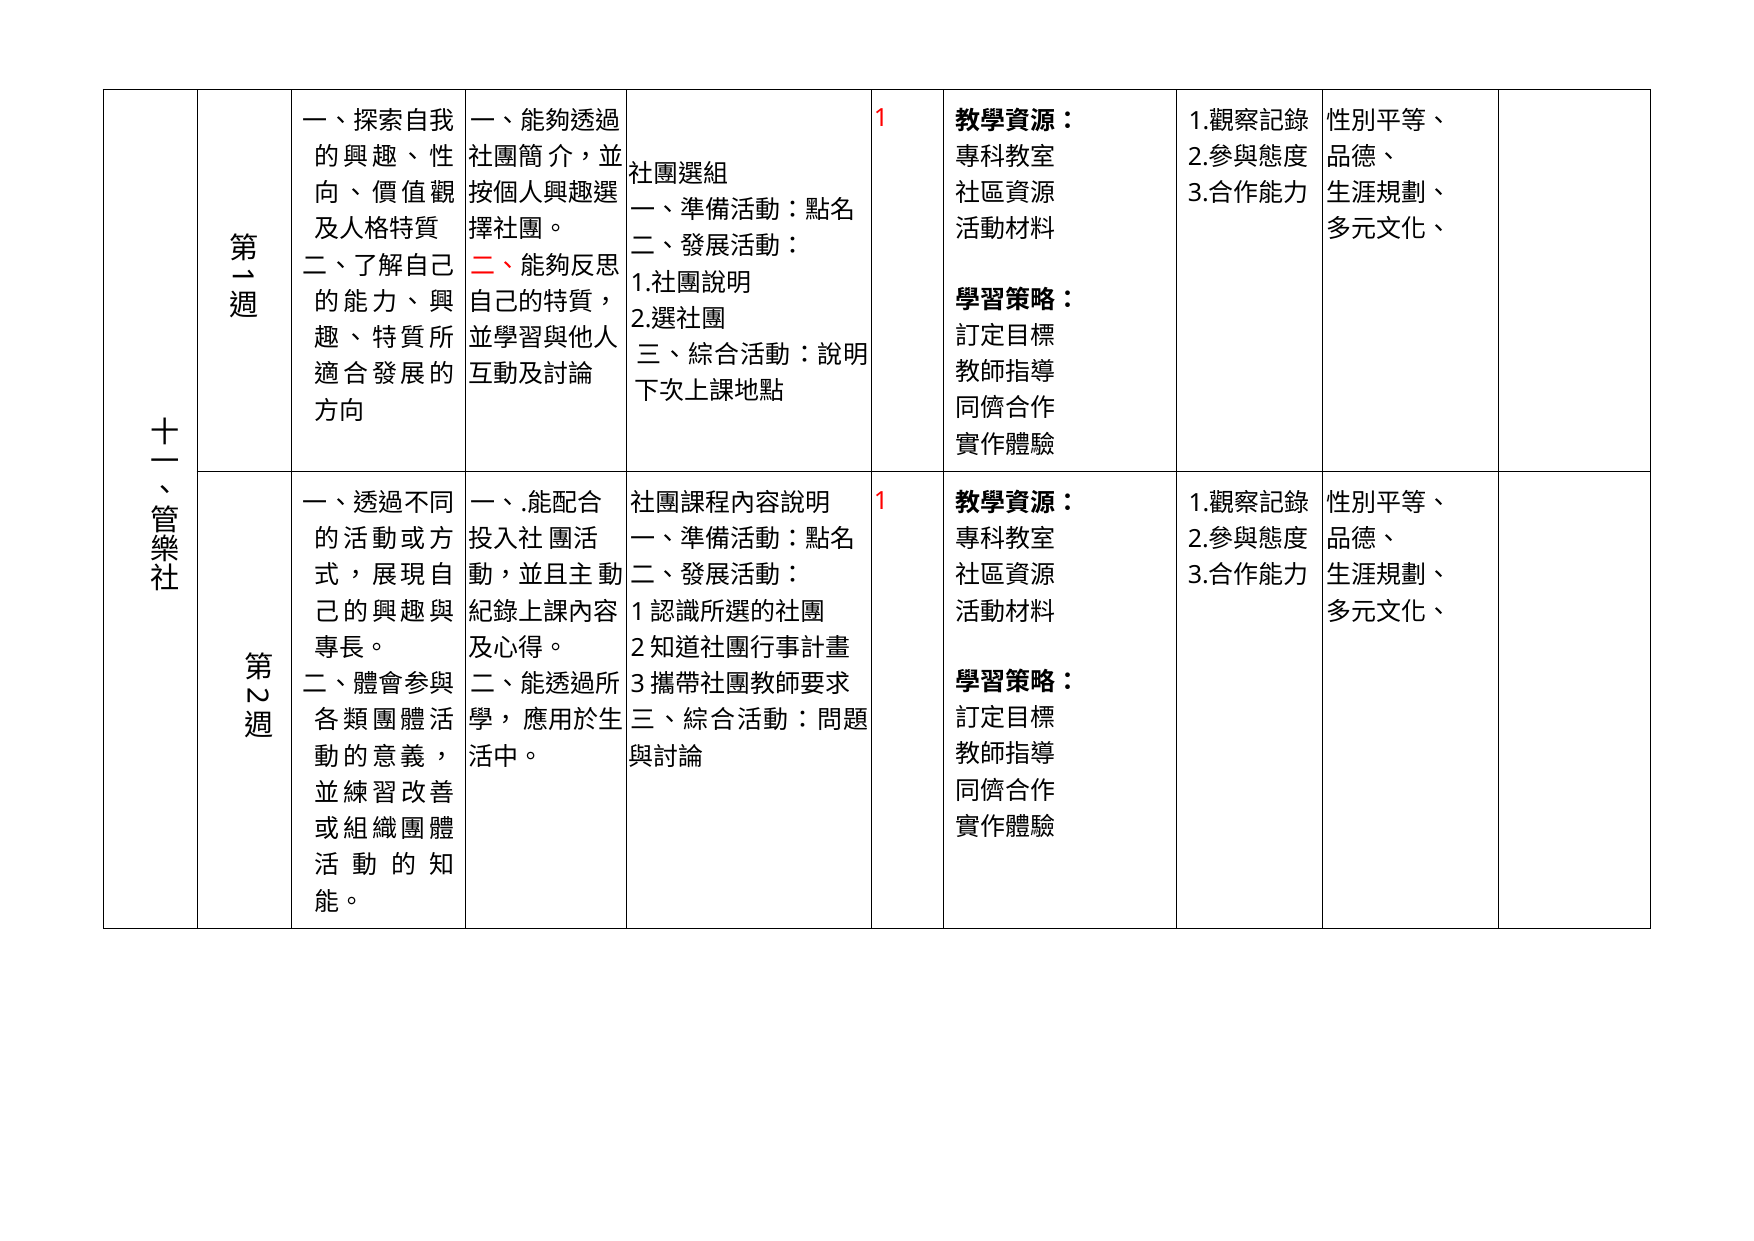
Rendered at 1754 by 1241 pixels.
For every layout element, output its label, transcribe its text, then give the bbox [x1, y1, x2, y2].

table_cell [292, 472, 465, 928]
table_cell 十一、管樂社 [104, 90, 197, 928]
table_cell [944, 472, 1176, 928]
table_cell [1499, 90, 1650, 471]
table_cell 1 [872, 90, 943, 471]
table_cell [1177, 90, 1322, 471]
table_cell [1323, 472, 1498, 928]
table_cell 性別平等、 品德、 生涯規劃、 多元文化、 [1323, 90, 1498, 471]
table_cell 一、探索自我的興趣、性向、價值觀及人格特質 二、了解自己的能力、興趣、特質所適合發展的方向 [292, 90, 465, 471]
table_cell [944, 90, 1176, 471]
table_cell 社團選組 一、準備活動：點名 二、發展活動： 1.社團說明 2.選社團 三、綜合活動：說明下次上課地點 [627, 90, 871, 471]
table_cell 1 [872, 472, 943, 928]
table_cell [1177, 472, 1322, 928]
table_cell [1499, 472, 1650, 928]
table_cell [466, 472, 626, 928]
table_cell 第1週 [198, 90, 291, 471]
table_cell 一、能夠透過社團簡 介，並按個人興趣選擇社團。 二、能夠反思自己的特質，並學習與他人互動及討論 [466, 90, 626, 471]
table_cell 第2週 [198, 472, 291, 928]
table_cell 社團課程內容說明 一、準備活動：點名 二、發展活動： 1認識所選的社團 2知道社團行事計畫 3攜帶社團教師要求 三、綜合活動：問題與討論 [627, 472, 871, 928]
